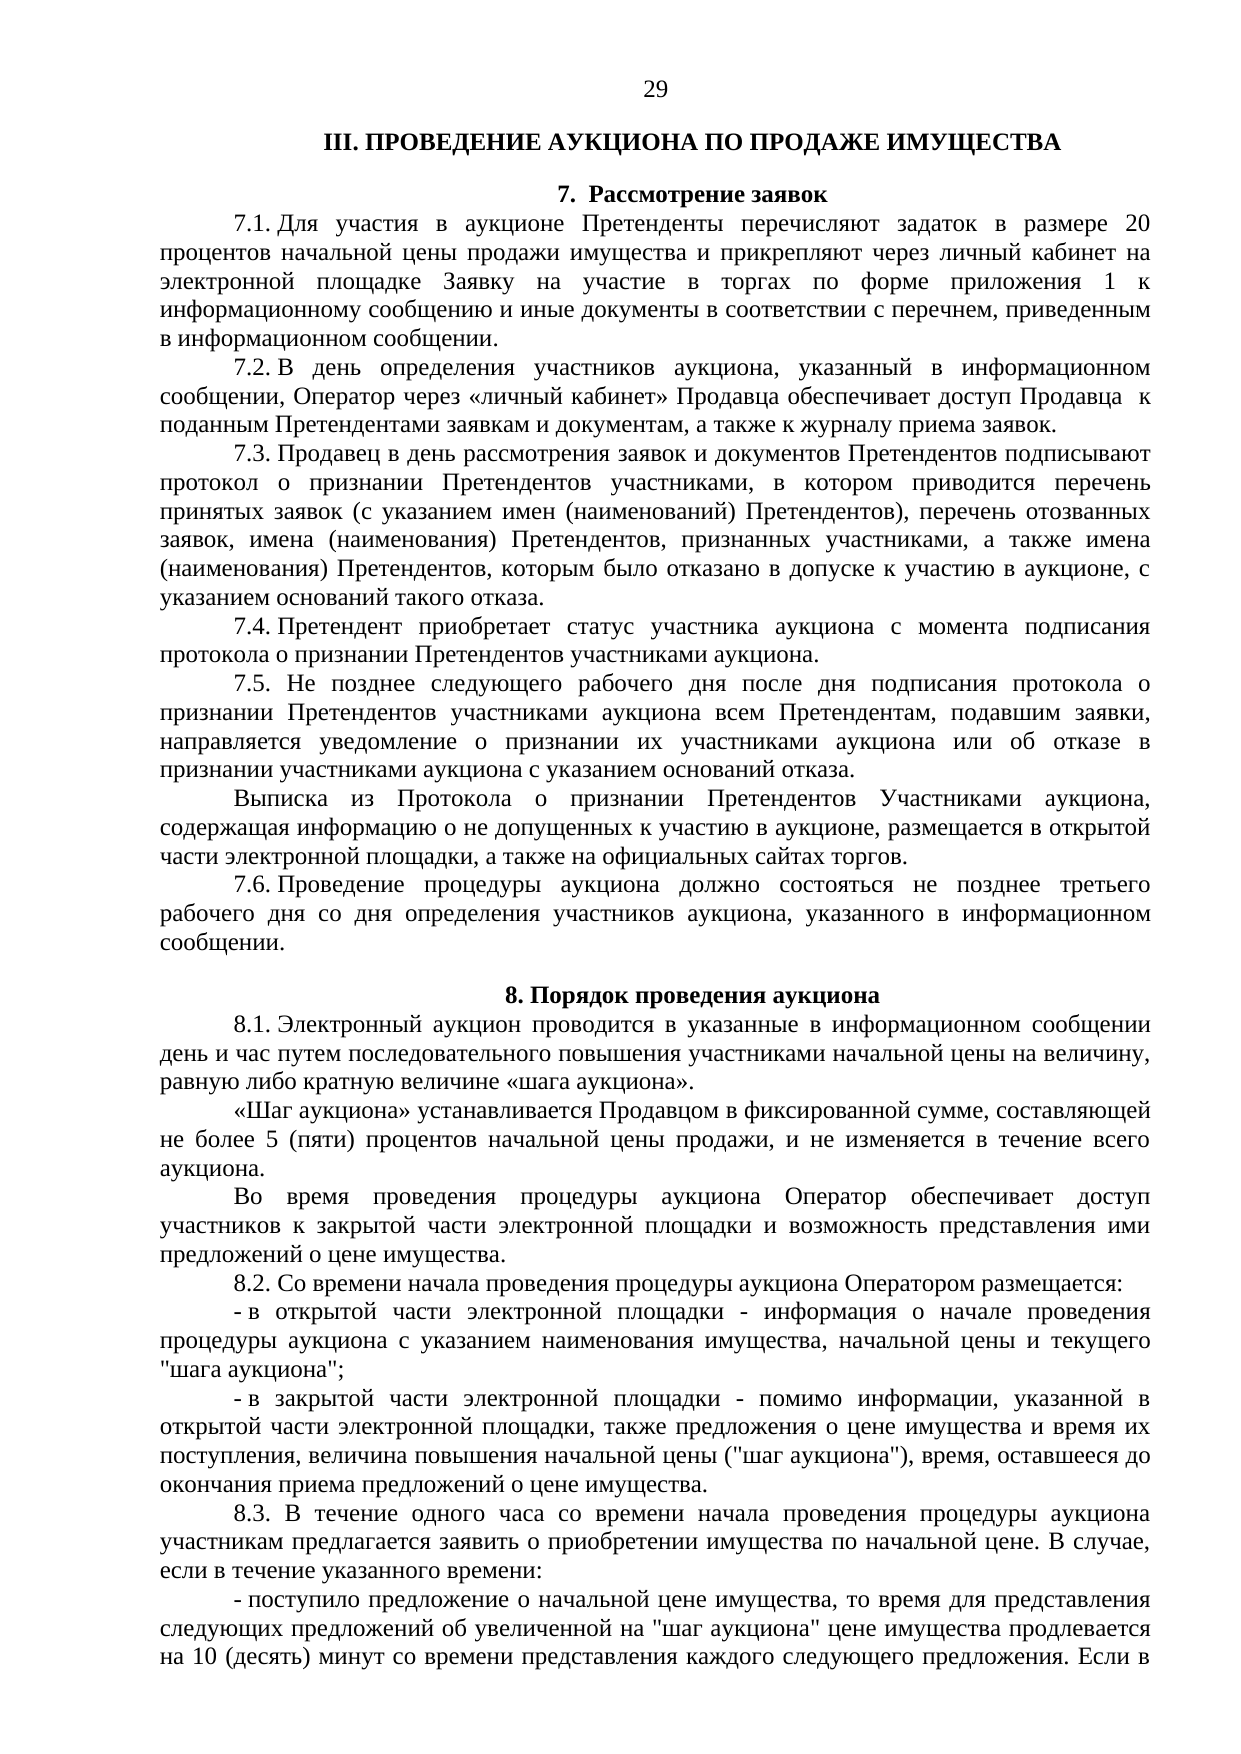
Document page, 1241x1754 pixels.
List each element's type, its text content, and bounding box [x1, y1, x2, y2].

text 7.5. Не позднее следующего рабочего дня после дня подписания протокола о признании Претендентов участниками аукциона всем Претендентам, подавшим заявки, направляется уведомление о признании их участниками аукциона или об отказе в признании участниками аукциона с указанием оснований отказа. [159, 668, 1152, 783]
text - в открытой части электронной площадки - информация о начале проведения процедуры аукциона с указанием наименования имущества, начальной цены и текущего "шага аукциона"; [159, 1296, 1152, 1383]
text 7.2. В день определения участников аукциона, указанный в информационном сообщении, Оператор через «личный кабинет» Продавца обеспечивает доступ Продавца к поданным Претендентами заявкам и документам, а также к журналу приема заявок. [159, 352, 1152, 438]
text 8. Порядок проведения аукциона [159, 980, 1152, 1009]
text 7. Рассмотрение заявок [159, 179, 1152, 208]
text III. ПРОВЕДЕНИЕ АУКЦИОНА ПО ПРОДАЖЕ ИМУЩЕСТВА [159, 127, 1152, 155]
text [159, 1584, 1152, 1670]
text Во время проведения процедуры аукциона Оператор обеспечивает доступ участников к закрытой части электронной площадки и возможность представления ими предложений о цене имущества. [159, 1181, 1152, 1268]
text 8.3. В течение одного часа со времени начала проведения процедуры аукциона участникам предлагается заявить о приобретении имущества по начальной цене. В случае, если в течение указанного времени: [159, 1498, 1152, 1584]
text 7.1. Для участия в аукционе Претенденты перечисляют задаток в размере 20 процентов начальной цены продажи имущества и прикрепляют через личный кабинет на электронной площадке Заявку на участие в торгах по форме приложения 1 к информационному сообщению и иные документы в соответствии с перечнем, приведенным в информационном сообщении. [159, 208, 1152, 352]
text 8.2. Со времени начала проведения процедуры аукциона Оператором размещается: [159, 1268, 1152, 1296]
text 7.6. Проведение процедуры аукциона должно состояться не позднее третьего рабочего дня со дня определения участников аукциона, указанного в информационном сообщении. [159, 869, 1152, 956]
text 7.4. Претендент приобретает статус участника аукциона с момента подписания протокола о признании Претендентов участниками аукциона. [159, 611, 1152, 668]
text «Шаг аукциона» устанавливается Продавцом в фиксированной сумме, составляющей не более 5 (пяти) процентов начальной цены продажи, и не изменяется в течение всего аукциона. [159, 1095, 1152, 1181]
text 8.1. Электронный аукцион проводится в указанные в информационном сообщении день и час путем последовательного повышения участниками начальной цены на величину, равную либо кратную величине «шага аукциона». [159, 1009, 1152, 1095]
text - в закрытой части электронной площадки - помимо информации, указанной в открытой части электронной площадки, также предложения о цене имущества и время их поступления, величина повышения начальной цены ("шаг аукциона"), время, оставшееся до окончания приема предложений о цене имущества. [159, 1383, 1152, 1498]
text Выписка из Протокола о признании Претендентов Участниками аукциона, содержащая информацию о не допущенных к участию в аукционе, размещается в открытой части электронной площадки, а также на официальных сайтах торгов. [159, 783, 1152, 869]
text 7.3. Продавец в день рассмотрения заявок и документов Претендентов подписывают протокол о признании Претендентов участниками, в котором приводится перечень принятых заявок (с указанием имен (наименований) Претендентов), перечень отозванных заявок, имена (наименования) Претендентов, признанных участниками, а также имена (наименования) Претендентов, которым было отказано в допуске к участию в аукционе, с указанием оснований такого отказа. [159, 438, 1152, 611]
